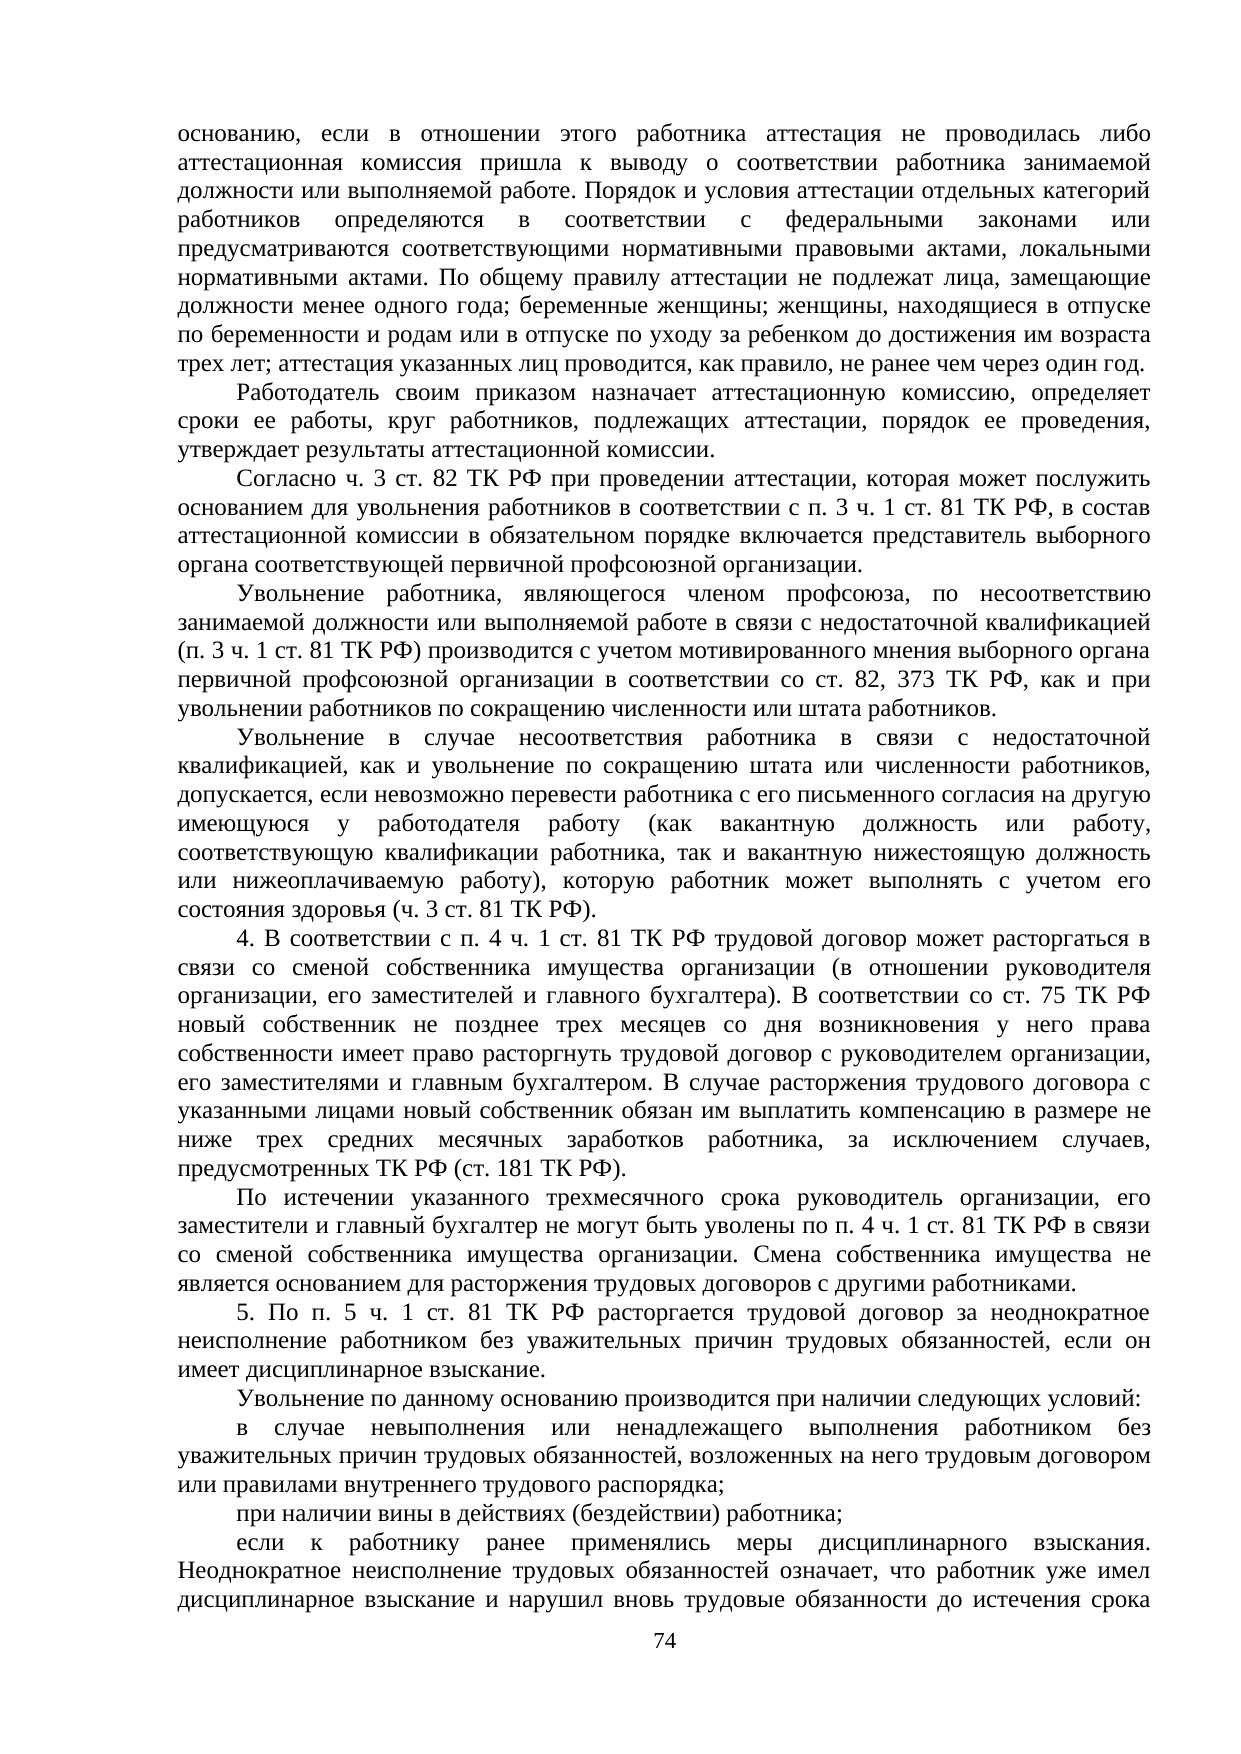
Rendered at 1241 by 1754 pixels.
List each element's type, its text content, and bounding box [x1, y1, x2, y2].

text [177, 1527, 1152, 1613]
text Работодатель своим приказом назначает аттестационную комиссию, определяет сроки ее работы, круг работников, подлежащих аттестации, порядок ее проведения, утверждает результаты аттестационной комиссии. [177, 377, 1152, 463]
text при наличии вины в действиях (бездействии) работника; [177, 1498, 1152, 1527]
text Увольнение в случае несоответствия работника в связи с недостаточной квалификацией, как и увольнение по сокращению штата или численности работников, допускается, если невозможно перевести работника с его письменного согласия на другую имеющуюся у работодателя работу (как вакантную должность или работу, соответствующую квалификации работника, так и вакантную нижестоящую должность или нижеоплачиваемую работу), которую работник может выполнять с учетом его состояния здоровья (ч. 3 ст. 81 ТК РФ). [177, 722, 1152, 923]
text Увольнение по данному основанию производится при наличии следующих условий: [177, 1383, 1152, 1412]
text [177, 118, 1152, 377]
text 5. По п. 5 ч. 1 ст. 81 ТК РФ расторгается трудовой договор за неоднократное неисполнение работником без уважительных причин трудовых обязанностей, если он имеет дисциплинарное взыскание. [177, 1297, 1152, 1383]
text По истечении указанного трехмесячного срока руководитель организации, его заместители и главный бухгалтер не могут быть уволены по п. 4 ч. 1 ст. 81 ТК РФ в связи со сменой собственника имущества организации. Смена собственника имущества не является основанием для расторжения трудовых договоров с другими работниками. [177, 1182, 1152, 1297]
text Согласно ч. 3 ст. 82 ТК РФ при проведении аттестации, которая может послужить основанием для увольнения работников в соответствии с п. 3 ч. 1 ст. 81 ТК РФ, в состав аттестационной комиссии в обязательном порядке включается представитель выборного органа соответствующей первичной профсоюзной организации. [177, 463, 1152, 578]
text 4. В соответствии с п. 4 ч. 1 ст. 81 ТК РФ трудовой договор может расторгаться в связи со сменой собственника имущества организации (в отношении руководителя организации, его заместителей и главного бухгалтера). В соответствии со ст. 75 ТК РФ новый собственник не позднее трех месяцев со дня возникновения у него права собственности имеет право расторгнуть трудовой договор с руководителем организации, его заместителями и главным бухгалтером. В случае расторжения трудового договора с указанными лицами новый собственник обязан им выплатить компенсацию в размере не ниже трех средних месячных заработков работника, за исключением случаев, предусмотренных ТК РФ (ст. 181 ТК РФ). [177, 923, 1152, 1182]
text в случае невыполнения или ненадлежащего выполнения работником без уважительных причин трудовых обязанностей, возложенных на него трудовым договором или правилами внутреннего трудового распорядка; [177, 1412, 1152, 1498]
text Увольнение работника, являющегося членом профсоюза, по несоответствию занимаемой должности или выполняемой работе в связи с недостаточной квалификацией (п. 3 ч. 1 ст. 81 ТК РФ) производится с учетом мотивированного мнения выборного органа первичной профсоюзной организации в соответствии со ст. 82, 373 ТК РФ, как и при увольнении работников по сокращению численности или штата работников. [177, 578, 1152, 722]
